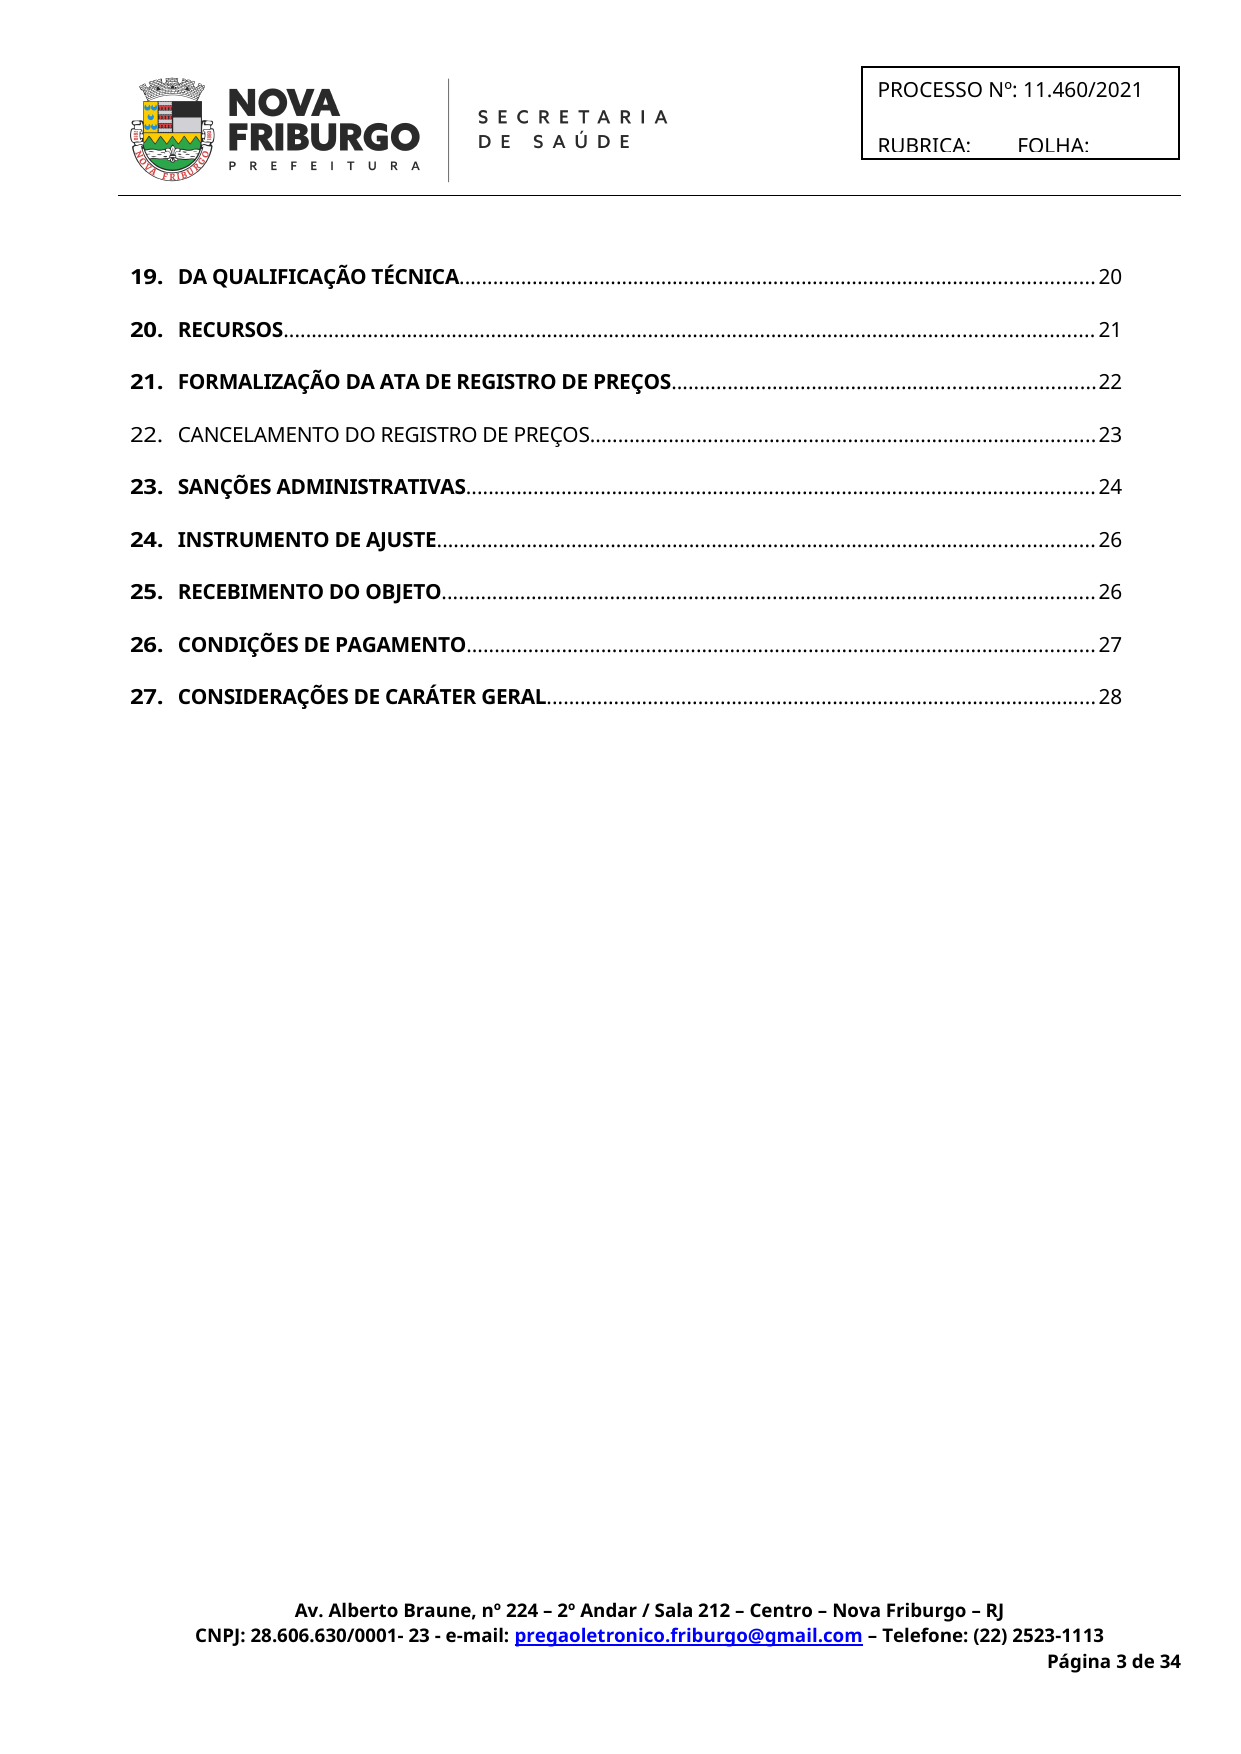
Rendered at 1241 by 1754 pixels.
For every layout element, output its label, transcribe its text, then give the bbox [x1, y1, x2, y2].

text 23. SANÇÕES ADMINISTRATIVAS 24 [130, 472, 1181, 501]
text 22. CANCELAMENTO DO REGISTRO DE PREÇOS 23 [130, 420, 1181, 448]
text 20. RECURSOS 21 [130, 315, 1181, 343]
text 25. RECEBIMENTO DO OBJETO 26 [130, 577, 1181, 606]
text 24. INSTRUMENTO DE AJUSTE 26 [130, 525, 1181, 553]
text 26. CONDIÇÕES DE PAGAMENTO 27 [130, 630, 1181, 658]
text 27. CONSIDERAÇÕES DE CARÁTER GERAL 28 [130, 682, 1181, 711]
picture [118, 68, 683, 194]
text 19. DA QUALIFICAÇÃO TÉCNICA 20 [130, 262, 1181, 291]
text 21. FORMALIZAÇÃO DA ATA DE REGISTRO DE PREÇOS 22 [130, 367, 1181, 396]
